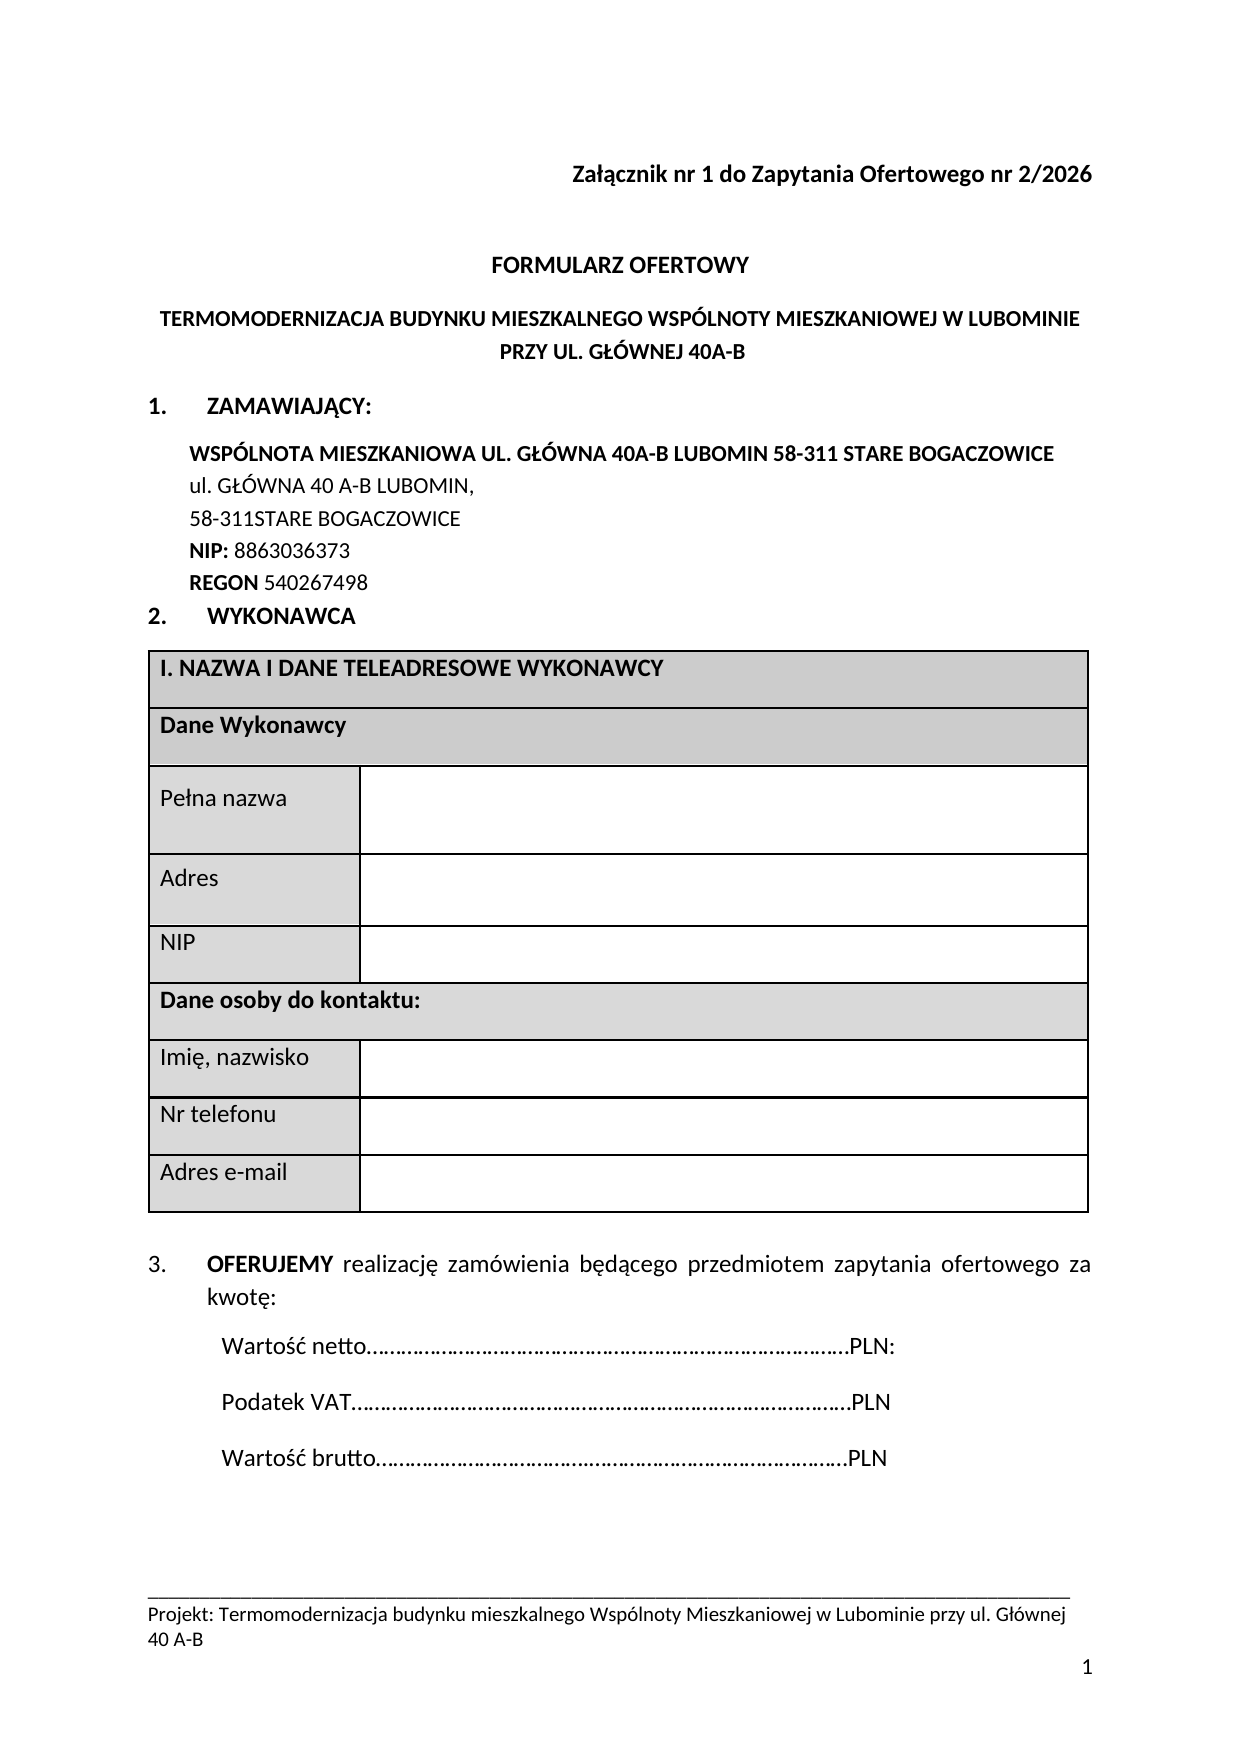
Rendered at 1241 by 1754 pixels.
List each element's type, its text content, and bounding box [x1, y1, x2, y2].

text NIP: 8863036373 [189, 536, 1092, 564]
table_cell Nr telefonu [150, 1099, 359, 1154]
text REGON 540267498 [189, 568, 1092, 596]
table_cell [361, 1156, 1087, 1211]
text FORMULARZ OFERTOWY [148, 249, 1092, 279]
table_cell [361, 855, 1087, 924]
table_cell Dane Wykonawcy [150, 709, 1087, 764]
table_cell [361, 927, 1087, 982]
text 58-311STARE BOGACZOWICE [189, 504, 1092, 532]
text Wartość brutto……………………………….………………………………………PLN [148, 1442, 1092, 1473]
table_cell Pełna nazwa [150, 767, 359, 853]
text TERMOMODERNIZACJA BUDYNKU MIESZKALNEGO WSPÓLNOTY MIESZKANIOWEJ W LUBOMINIE PRZY UL. GŁÓWNEJ 40A-B [148, 304, 1092, 365]
text Wartość netto…………………………………………………………………………PLN: [148, 1331, 1092, 1361]
list WYKONAWCA [148, 600, 1092, 631]
text ul. GŁÓWNA 40 A-B LUBOMIN, [189, 472, 1092, 499]
text Podatek VAT……………………………………………………………………………PLN [148, 1386, 1092, 1417]
table_cell [361, 767, 1087, 853]
text WSPÓLNOTA MIESZKANIOWA UL. GŁÓWNA 40A-B LUBOMIN 58-311 STARE BOGACZOWICE [189, 439, 1092, 467]
table_cell NIP [150, 927, 359, 982]
list Zamawiający: [148, 390, 1092, 420]
list OFERUJEMY realizację zamówienia będącego przedmiotem zapytania ofertowego za kwotę: [148, 1248, 1092, 1311]
table_cell Imię, nazwisko [150, 1041, 359, 1096]
table_cell [361, 1041, 1087, 1096]
table_cell Adres e-mail [150, 1156, 359, 1211]
table_header I. NAZWA I DANE TELEADRESOWE WYKONAWCY [150, 652, 1087, 707]
table_cell [361, 1099, 1087, 1154]
table_cell Adres [150, 855, 359, 924]
table_cell Dane osoby do kontaktu: [150, 984, 1087, 1039]
text Załącznik nr 1 do Zapytania Ofertowego nr 2/2026 [148, 158, 1092, 188]
